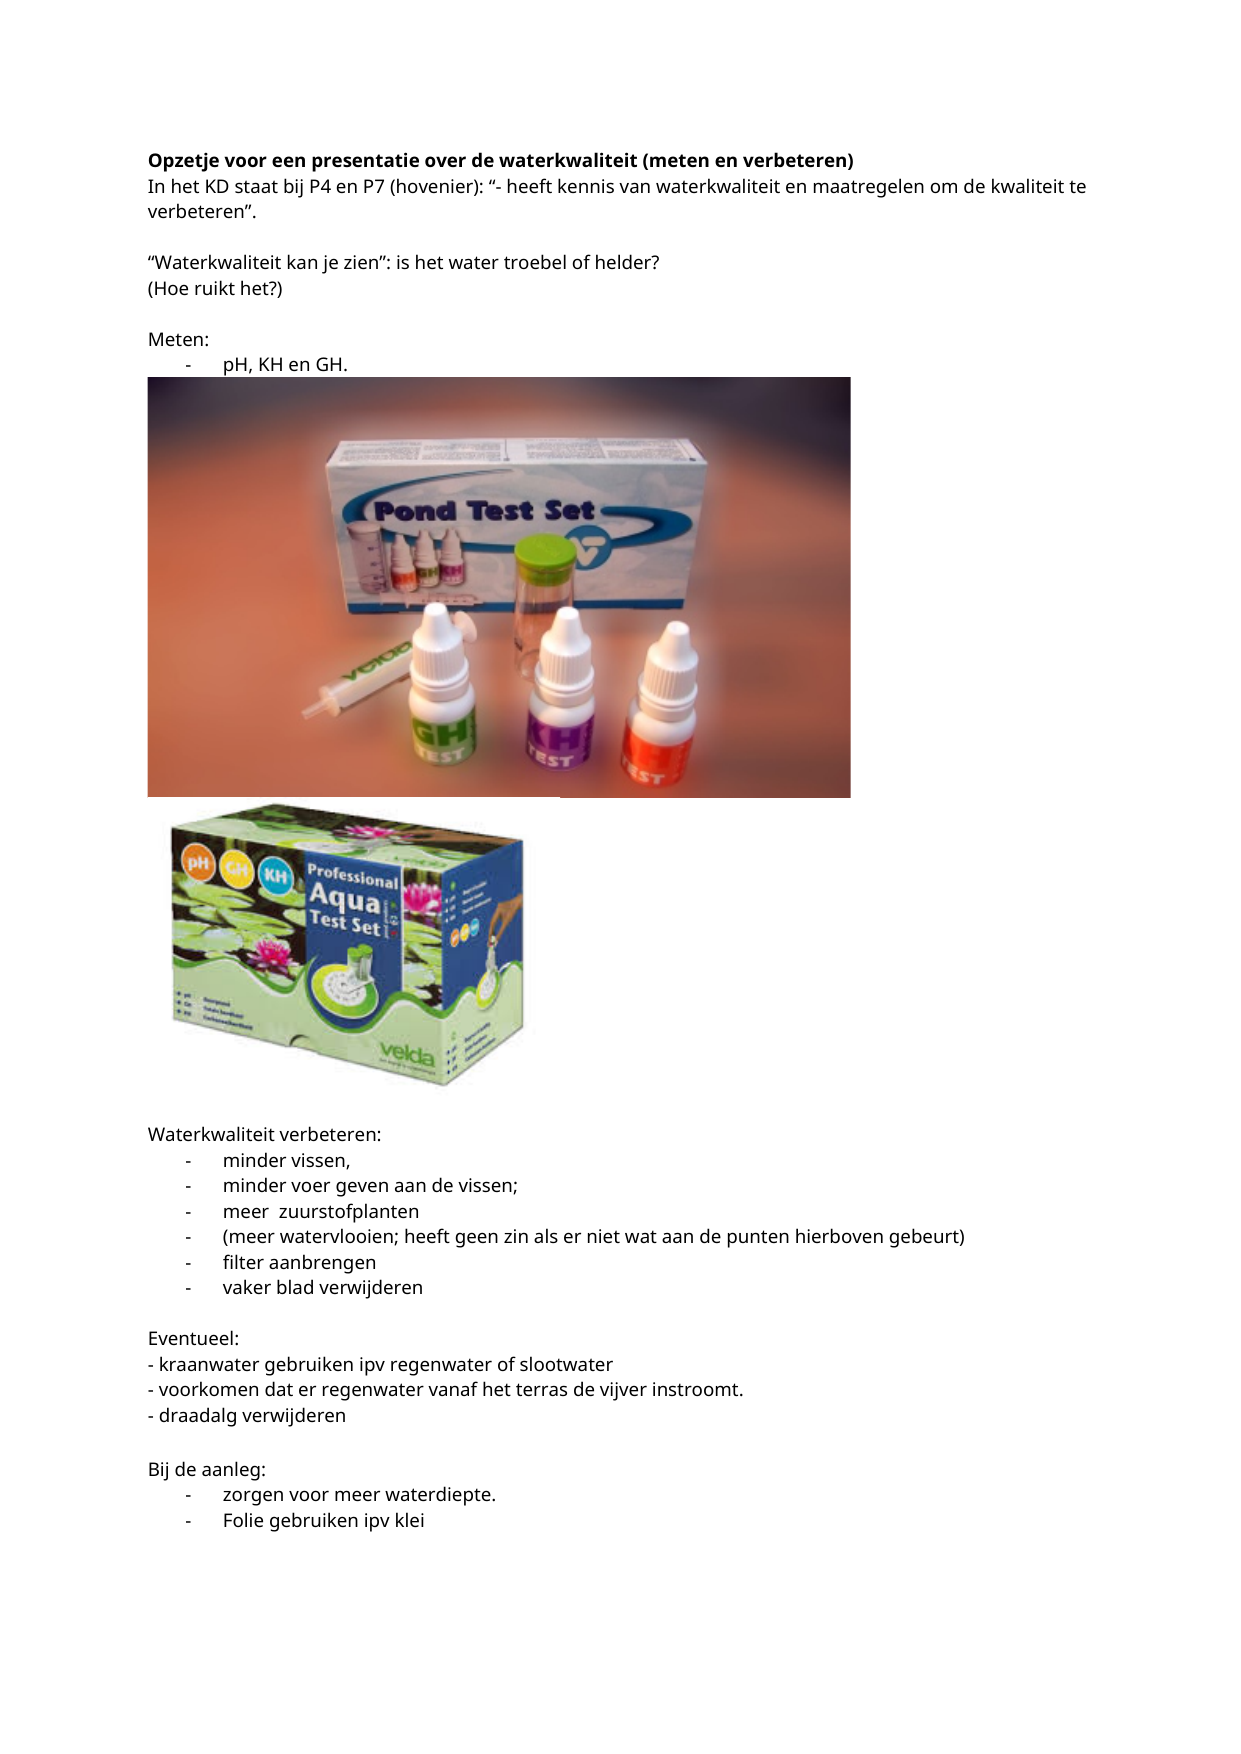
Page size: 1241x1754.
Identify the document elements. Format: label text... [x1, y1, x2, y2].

text - kraanwater gebruiken ipv regenwater of slootwater [148, 1351, 1093, 1377]
picture [147, 377, 851, 1096]
text (Hoe ruikt het?) [148, 275, 1093, 301]
text In het KD staat bij P4 en P7 (hovenier): “- heeft kennis van waterkwaliteit en maatregelen om de kwaliteit te verbeteren”. [148, 173, 1093, 224]
list Folie gebruiken ipv klei [185, 1507, 1093, 1532]
text Meten: [148, 326, 1093, 352]
list meer zuurstofplanten [185, 1198, 1093, 1224]
text - voorkomen dat er regenwater vanaf het terras de vijver instroomt. [148, 1377, 1093, 1402]
text - draadalg verwijderen [148, 1402, 1093, 1428]
list vaker blad verwijderen [185, 1275, 1093, 1300]
text Bij de aanleg: [148, 1456, 1093, 1481]
list minder vissen, [185, 1147, 1093, 1173]
text Eventueel: [148, 1326, 1093, 1351]
list zorgen voor meer waterdiepte. [185, 1481, 1093, 1507]
list minder voer geven aan de vissen; [185, 1173, 1093, 1198]
text Waterkwaliteit verbeteren: [148, 1122, 1093, 1147]
text “Waterkwaliteit kan je zien”: is het water troebel of helder? [148, 250, 1093, 275]
list pH, KH en GH. [185, 352, 1093, 377]
list filter aanbrengen [185, 1249, 1093, 1275]
list (meer watervlooien; heeft geen zin als er niet wat aan de punten hierboven gebeurt) [185, 1224, 1093, 1249]
text Opzetje voor een presentatie over de waterkwaliteit (meten en verbeteren) [148, 148, 1093, 173]
